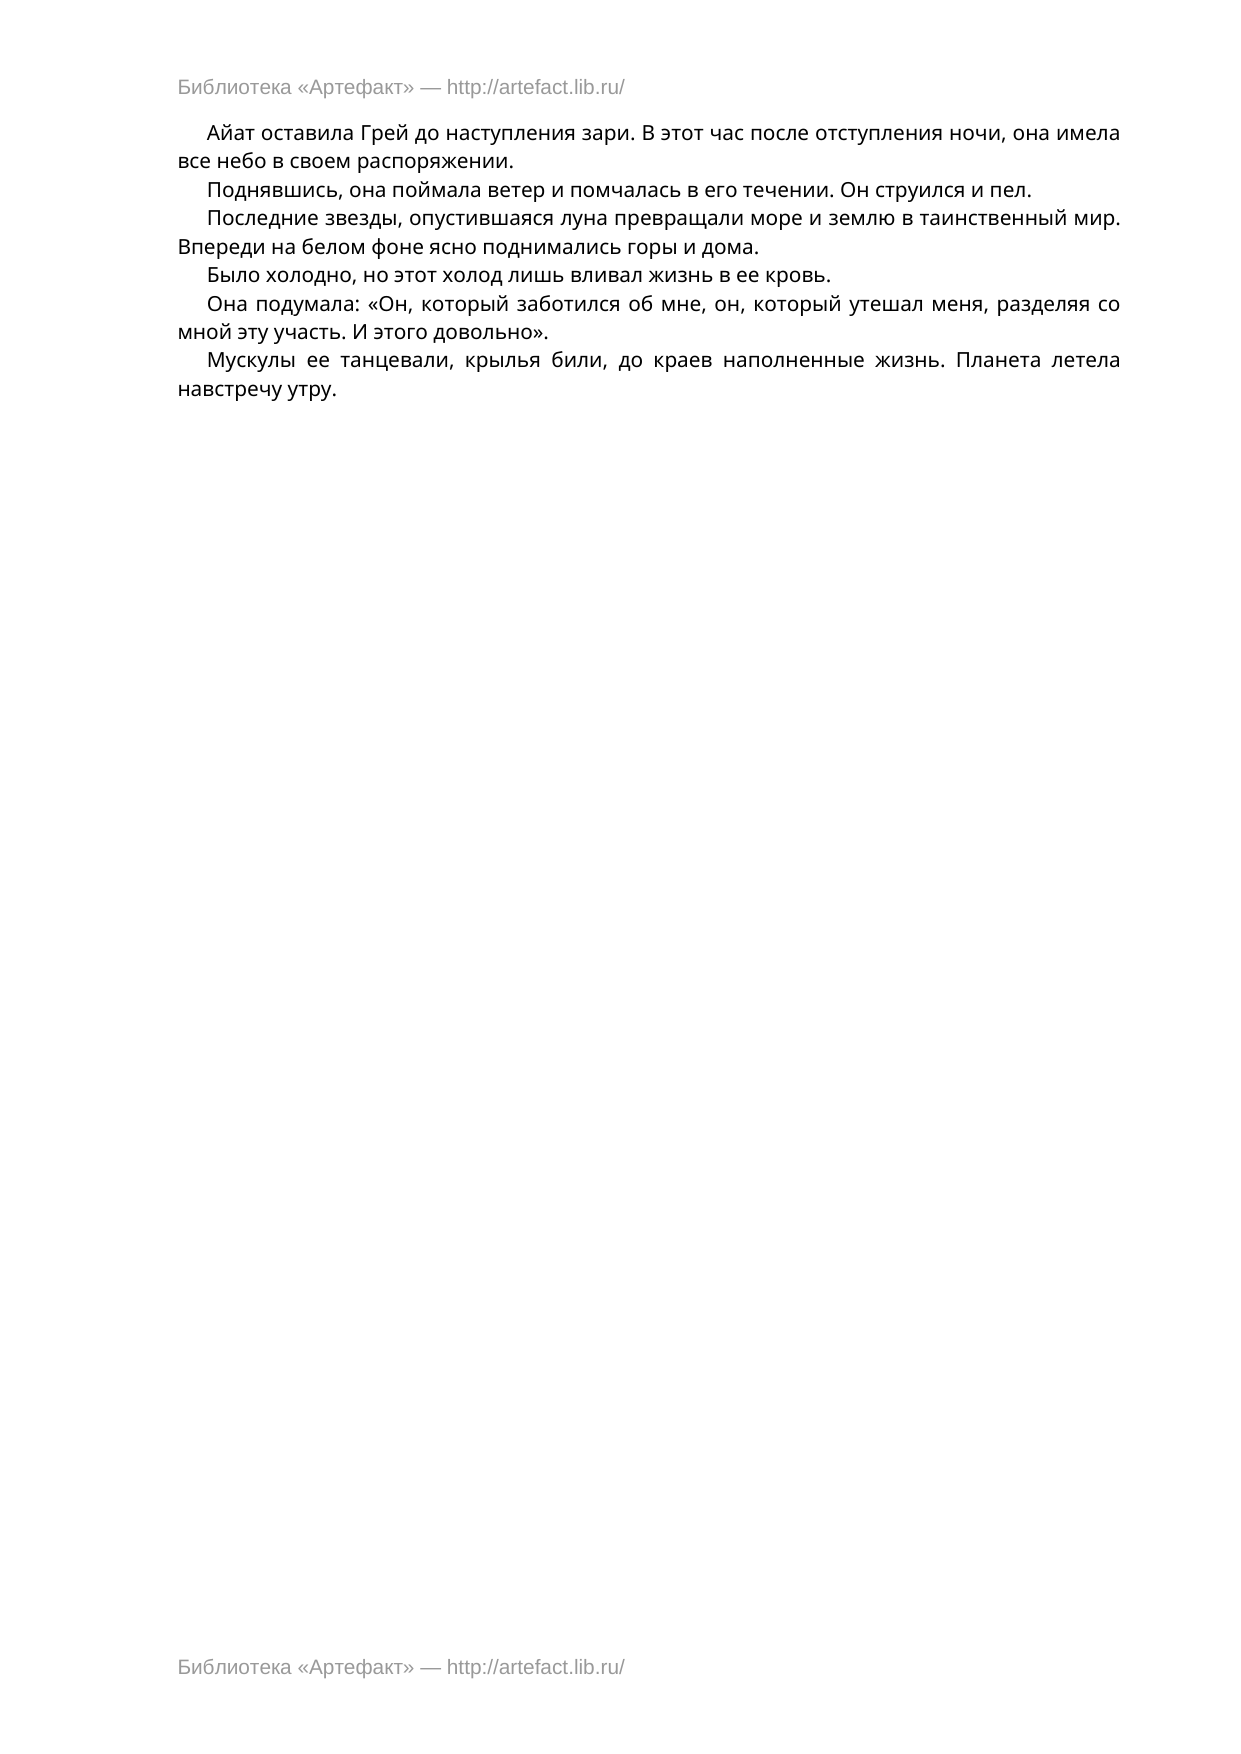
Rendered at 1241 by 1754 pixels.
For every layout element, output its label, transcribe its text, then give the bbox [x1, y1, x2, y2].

text Мускулы ее танцевали, крылья били, до краев наполненные жизнь. Планета летела навстречу утру. [177, 346, 1122, 402]
text Последние звезды, опустившаяся луна превращали море и землю в таинственный мир. Впереди на белом фоне ясно поднимались горы и дома. [177, 203, 1122, 260]
text Айат оставила Грей до наступления зари. В этот час после отступления ночи, она имела все небо в своем распоряжении. [177, 118, 1122, 175]
text Было холодно, но этот холод лишь вливал жизнь в ее кровь. [177, 260, 1122, 289]
text Поднявшись, она поймала ветер и помчалась в его течении. Он струился и пел. [177, 175, 1122, 203]
text Она подумала: «Он, который заботился об мне, он, который утешал меня, разделяя со мной эту участь. И этого довольно». [177, 289, 1122, 346]
